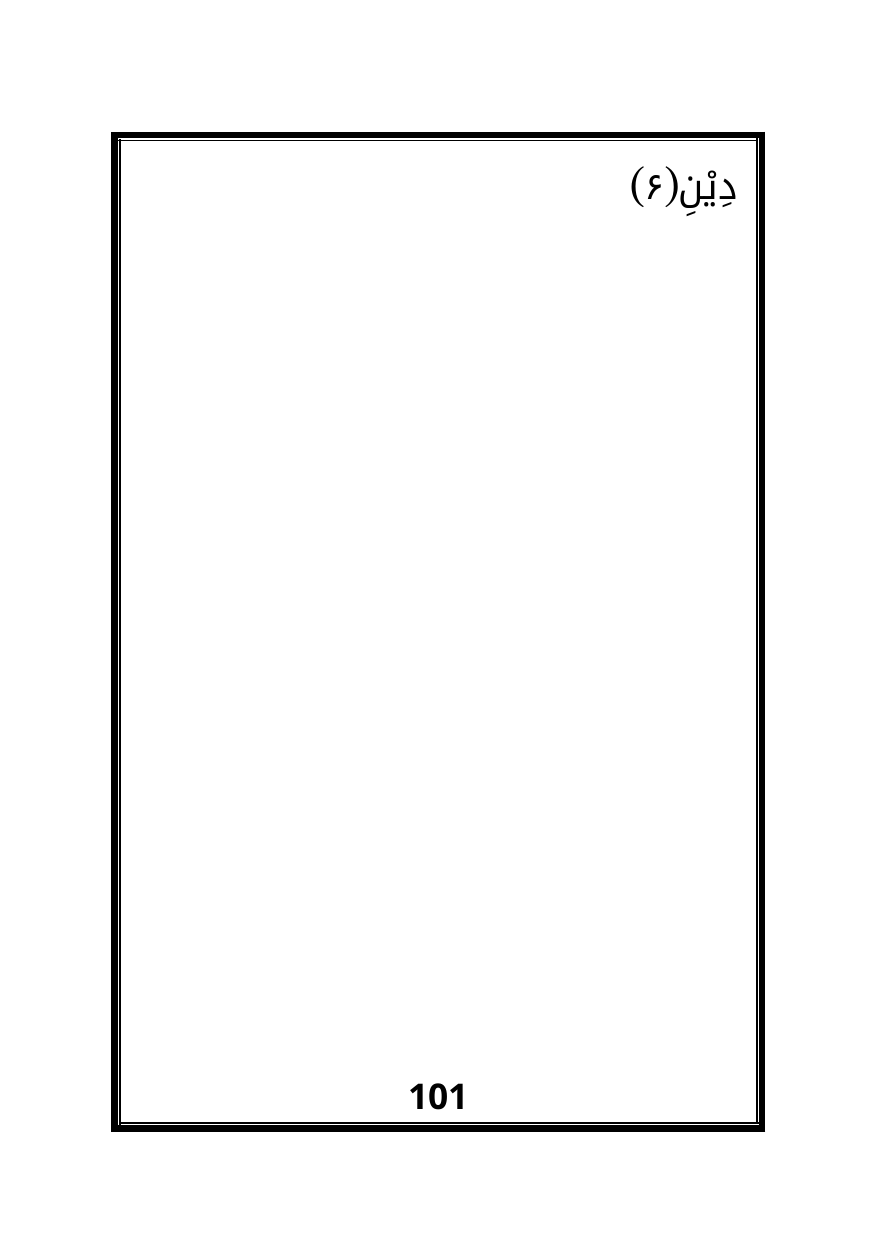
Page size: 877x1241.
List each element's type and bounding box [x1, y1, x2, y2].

text [139, 151, 737, 223]
